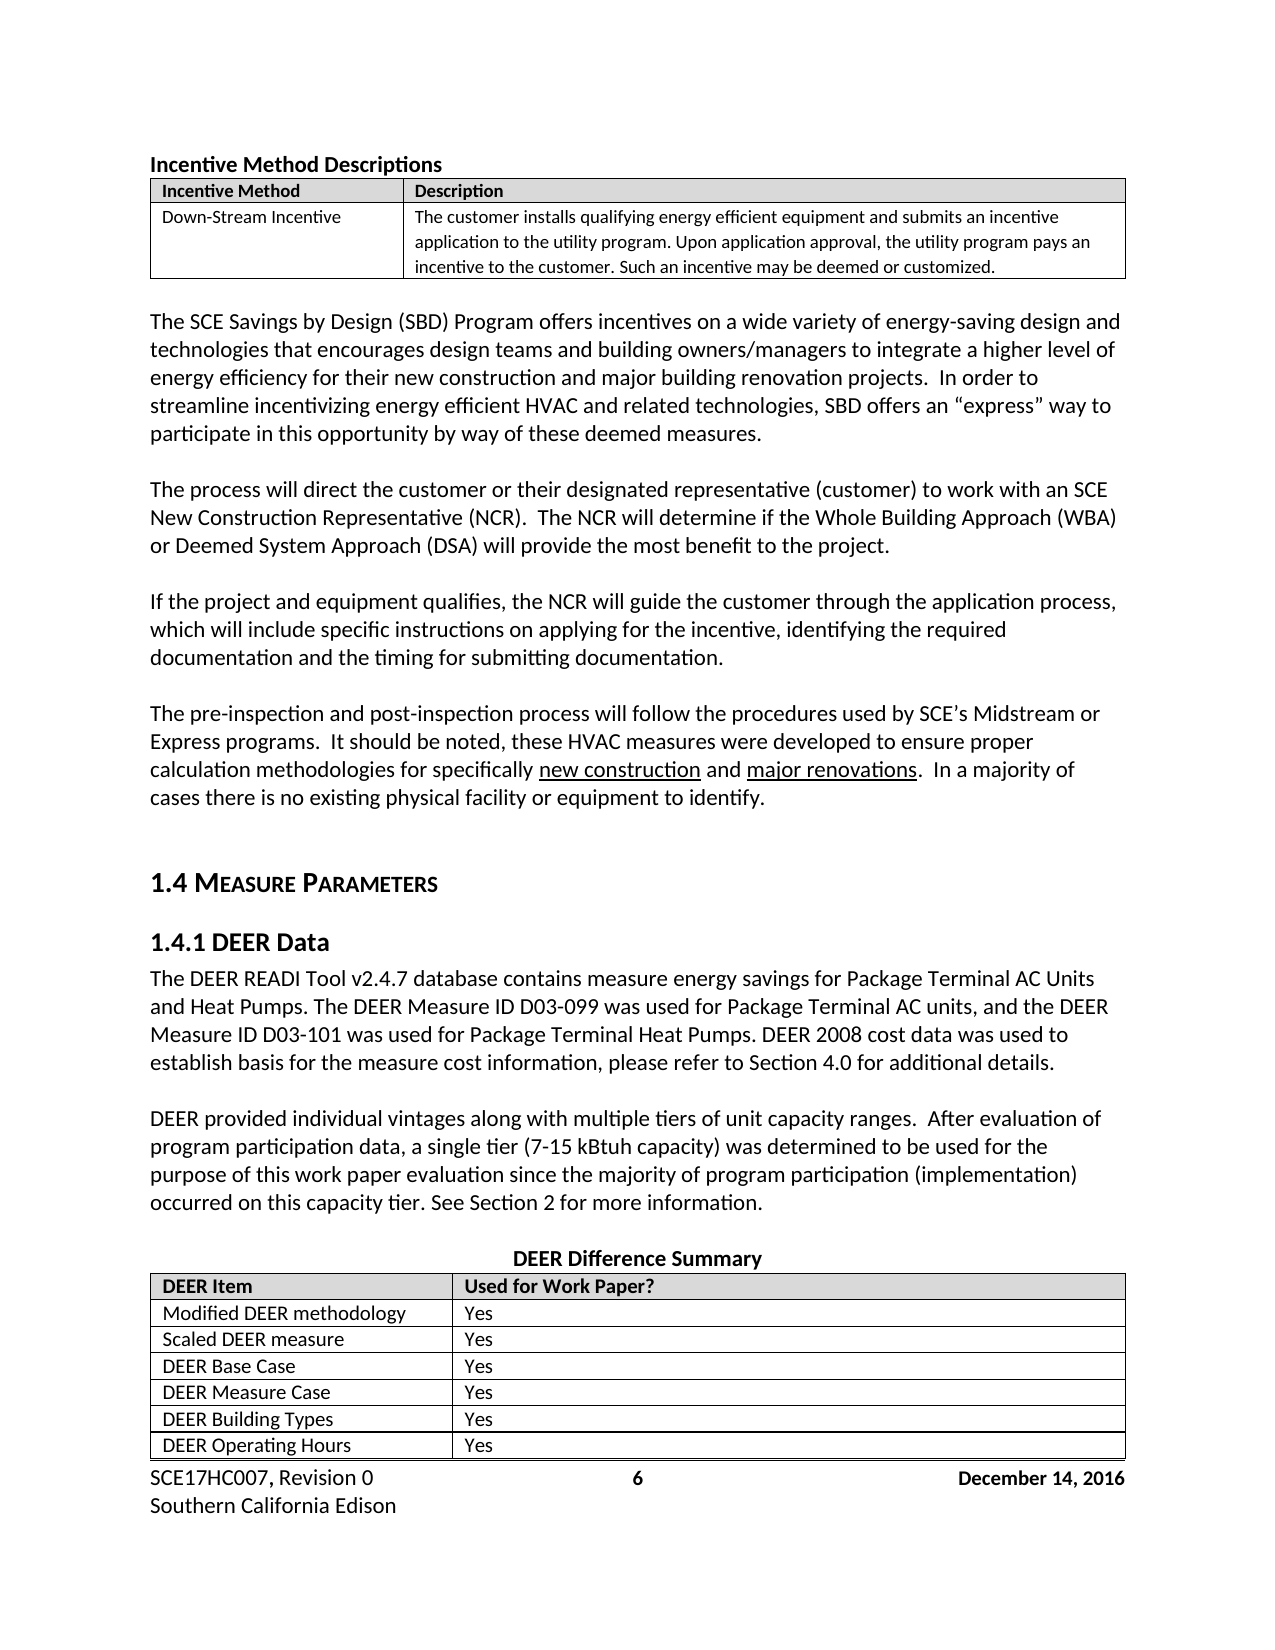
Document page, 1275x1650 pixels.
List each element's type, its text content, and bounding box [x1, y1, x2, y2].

table_cell DEER Operating Hours [151, 1433, 452, 1458]
text The SCE Savings by Design (SBD) Program offers incentives on a wide variety of energy-saving design and technologies that encourages design teams and building owners/managers to integrate a higher level of energy efficiency for their new construction and major building renovation projects. In order to streamline incentivizing energy efficient HVAC and related technologies, SBD offers an “express” way to participate in this opportunity by way of these deemed measures. [150, 307, 1125, 447]
subtitle 1.4 Measure Parameters [150, 864, 1125, 900]
table_cell Modified DEER methodology [151, 1300, 452, 1326]
text The DEER READI Tool v2.4.7 database contains measure energy savings for Package Terminal AC Units and Heat Pumps. The DEER Measure ID D03-099 was used for Package Terminal AC units, and the DEER Measure ID D03-101 was used for Package Terminal Heat Pumps. DEER 2008 cost data was used to establish basis for the measure cost information, please refer to Section 4.0 for additional details. [150, 964, 1125, 1076]
table_cell Yes [453, 1353, 1125, 1378]
text The pre-inspection and post-inspection process will follow the procedures used by SCE’s Midstream or Express programs. It should be noted, these HVAC measures were developed to ensure proper calculation methodologies for specifically new construction and major renovations. In a majority of cases there is no existing physical facility or equipment to identify. [150, 699, 1125, 811]
table_cell Yes [453, 1380, 1125, 1405]
text If the project and equipment qualifies, the NCR will guide the customer through the application process, which will include specific instructions on applying for the incentive, identifying the required documentation and the timing for submitting documentation. [150, 587, 1125, 671]
table_cell Yes [453, 1406, 1125, 1431]
table_cell DEER Base Case [151, 1353, 452, 1378]
table_cell Scaled DEER measure [151, 1327, 452, 1352]
text The process will direct the customer or their designated representative (customer) to work with an SCE New Construction Representative (NCR). The NCR will determine if the Whole Building Approach (WBA) or Deemed System Approach (DSA) will provide the most benefit to the project. [150, 475, 1125, 559]
text DEER Difference Summary [150, 1244, 1125, 1273]
table_header Used for Work Paper? [453, 1274, 1125, 1299]
table_cell Yes [453, 1300, 1125, 1326]
text Incentive Method Descriptions [150, 150, 1125, 178]
table_cell Yes [453, 1433, 1125, 1458]
table_header Description [404, 179, 1125, 202]
table_cell DEER Building Types [151, 1406, 452, 1431]
table_cell The customer installs qualifying energy efficient equipment and submits an incentive application to the utility program. Upon application approval, the utility program pays an incentive to the customer. Such an incentive may be deemed or customized. [404, 203, 1125, 278]
table_cell DEER Measure Case [151, 1380, 452, 1405]
table_cell Down-Stream Incentive [151, 203, 403, 278]
subtitle 1.4.1 DEER Data [150, 925, 1125, 958]
table_header DEER Item [151, 1274, 452, 1299]
table_header Incentive Method [151, 179, 403, 202]
table_cell Yes [453, 1327, 1125, 1352]
text DEER provided individual vintages along with multiple tiers of unit capacity ranges. After evaluation of program participation data, a single tier (7-15 kBtuh capacity) was determined to be used for the purpose of this work paper evaluation since the majority of program participation (implementation) occurred on this capacity tier. See Section 2 for more information. [150, 1104, 1125, 1217]
